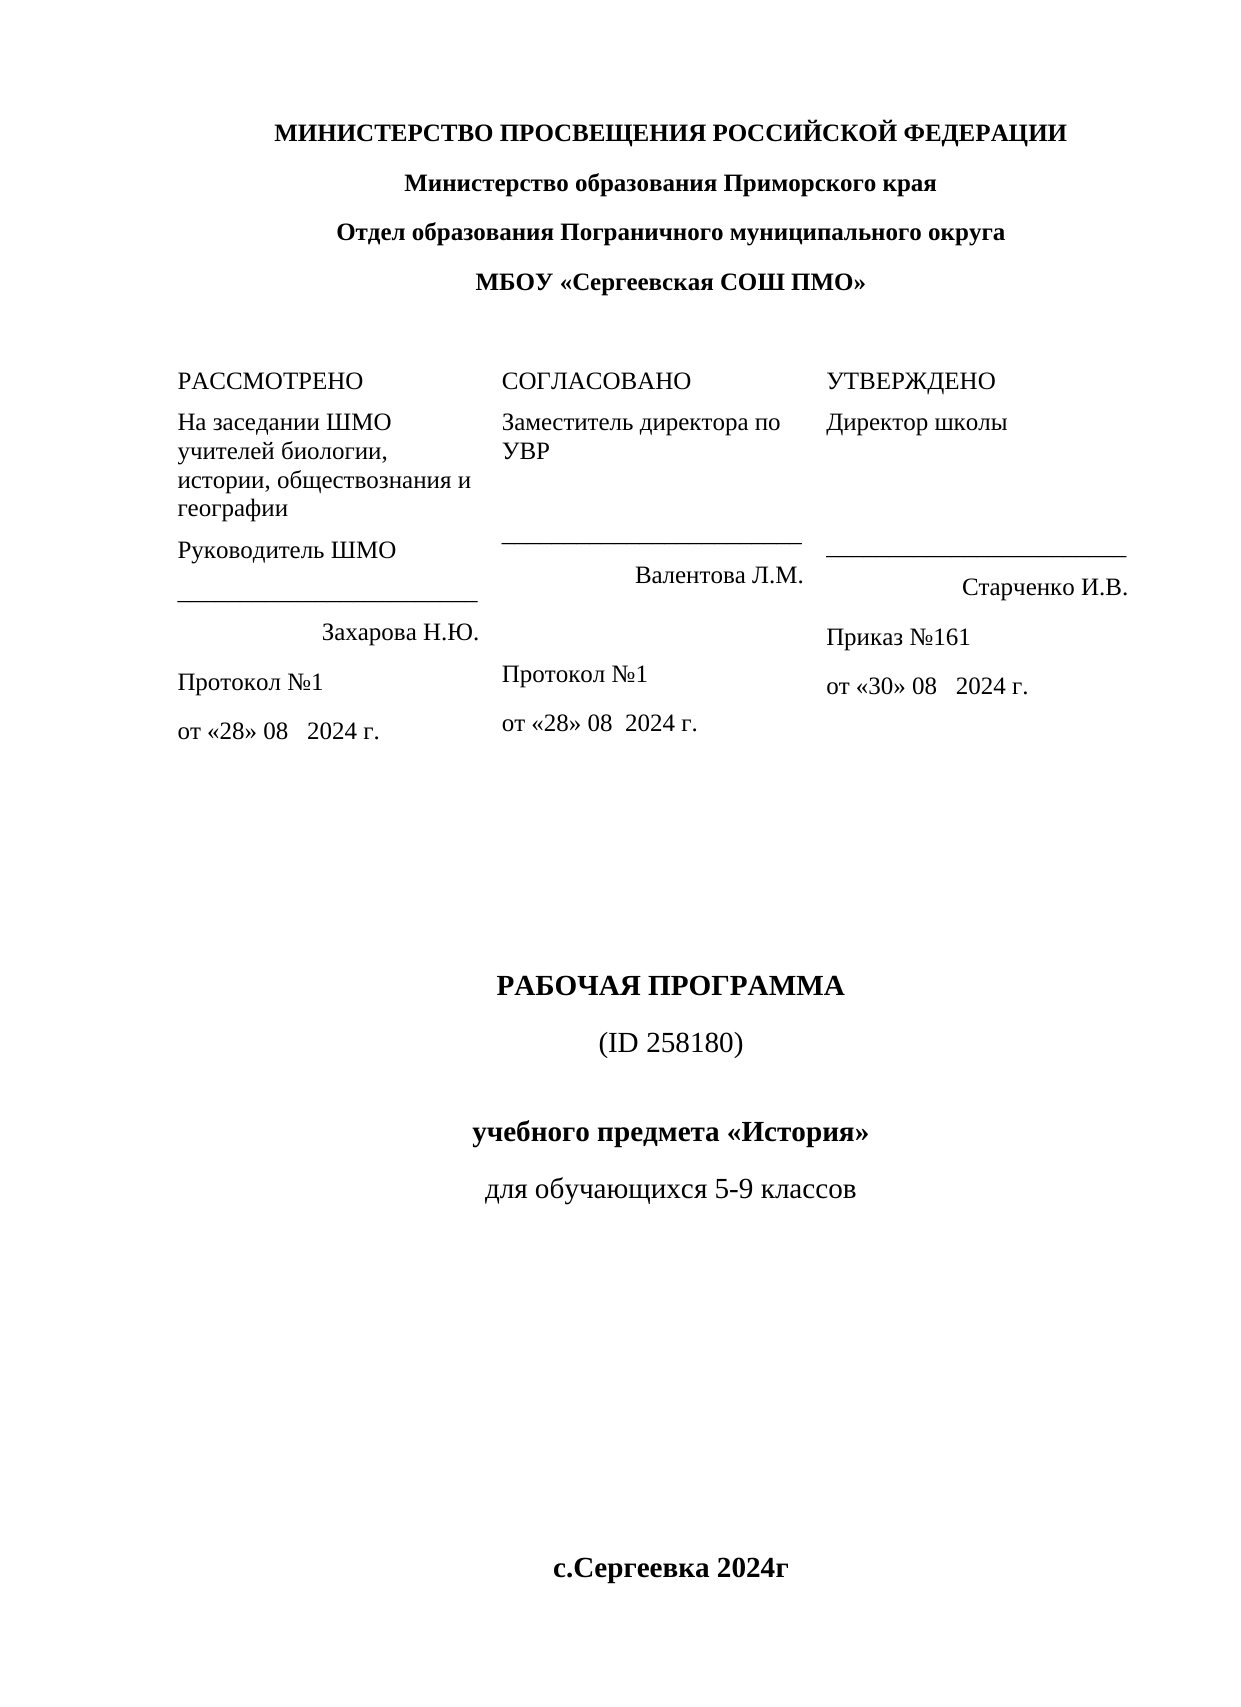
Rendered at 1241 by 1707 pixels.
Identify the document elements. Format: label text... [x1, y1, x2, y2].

text (ID 258180) [190, 1025, 1152, 1059]
table_header СОГЛАСОВАНО Заместитель директора по УВР ________________________ Валентова Л.М. Протокол №1 от «28» 08 2024 г. [490, 366, 815, 807]
table_header РАССМОТРЕНО На заседании ШМО учителей биологии, истории, обществознания и географии Руководитель ШМО ________________________ Захарова Н.Ю. Протокол №1 от «28» 08 2024 г. [166, 366, 490, 807]
text для обучающихся 5-9 классов [190, 1171, 1152, 1205]
text ‌Отдел образования Пограничного муниципального округа‌​ [190, 217, 1152, 246]
table_header УТВЕРЖДЕНО Директор школы ________________________ Старченко И.В. Приказ №161 от «30» 08 2024 г. [815, 366, 1139, 807]
text РАБОЧАЯ ПРОГРАММА [190, 968, 1152, 1002]
text МБОУ «Сергеевская СОШ ПМО» [190, 267, 1152, 296]
text учебного предмета «История» [190, 1114, 1152, 1148]
text с.Сергеевка 2024г [190, 1550, 1152, 1584]
text ‌Министерство образования Приморского края‌‌ [190, 168, 1152, 196]
text МИНИСТЕРСТВО ПРОСВЕЩЕНИЯ РОССИЙСКОЙ ФЕДЕРАЦИИ [190, 118, 1152, 147]
